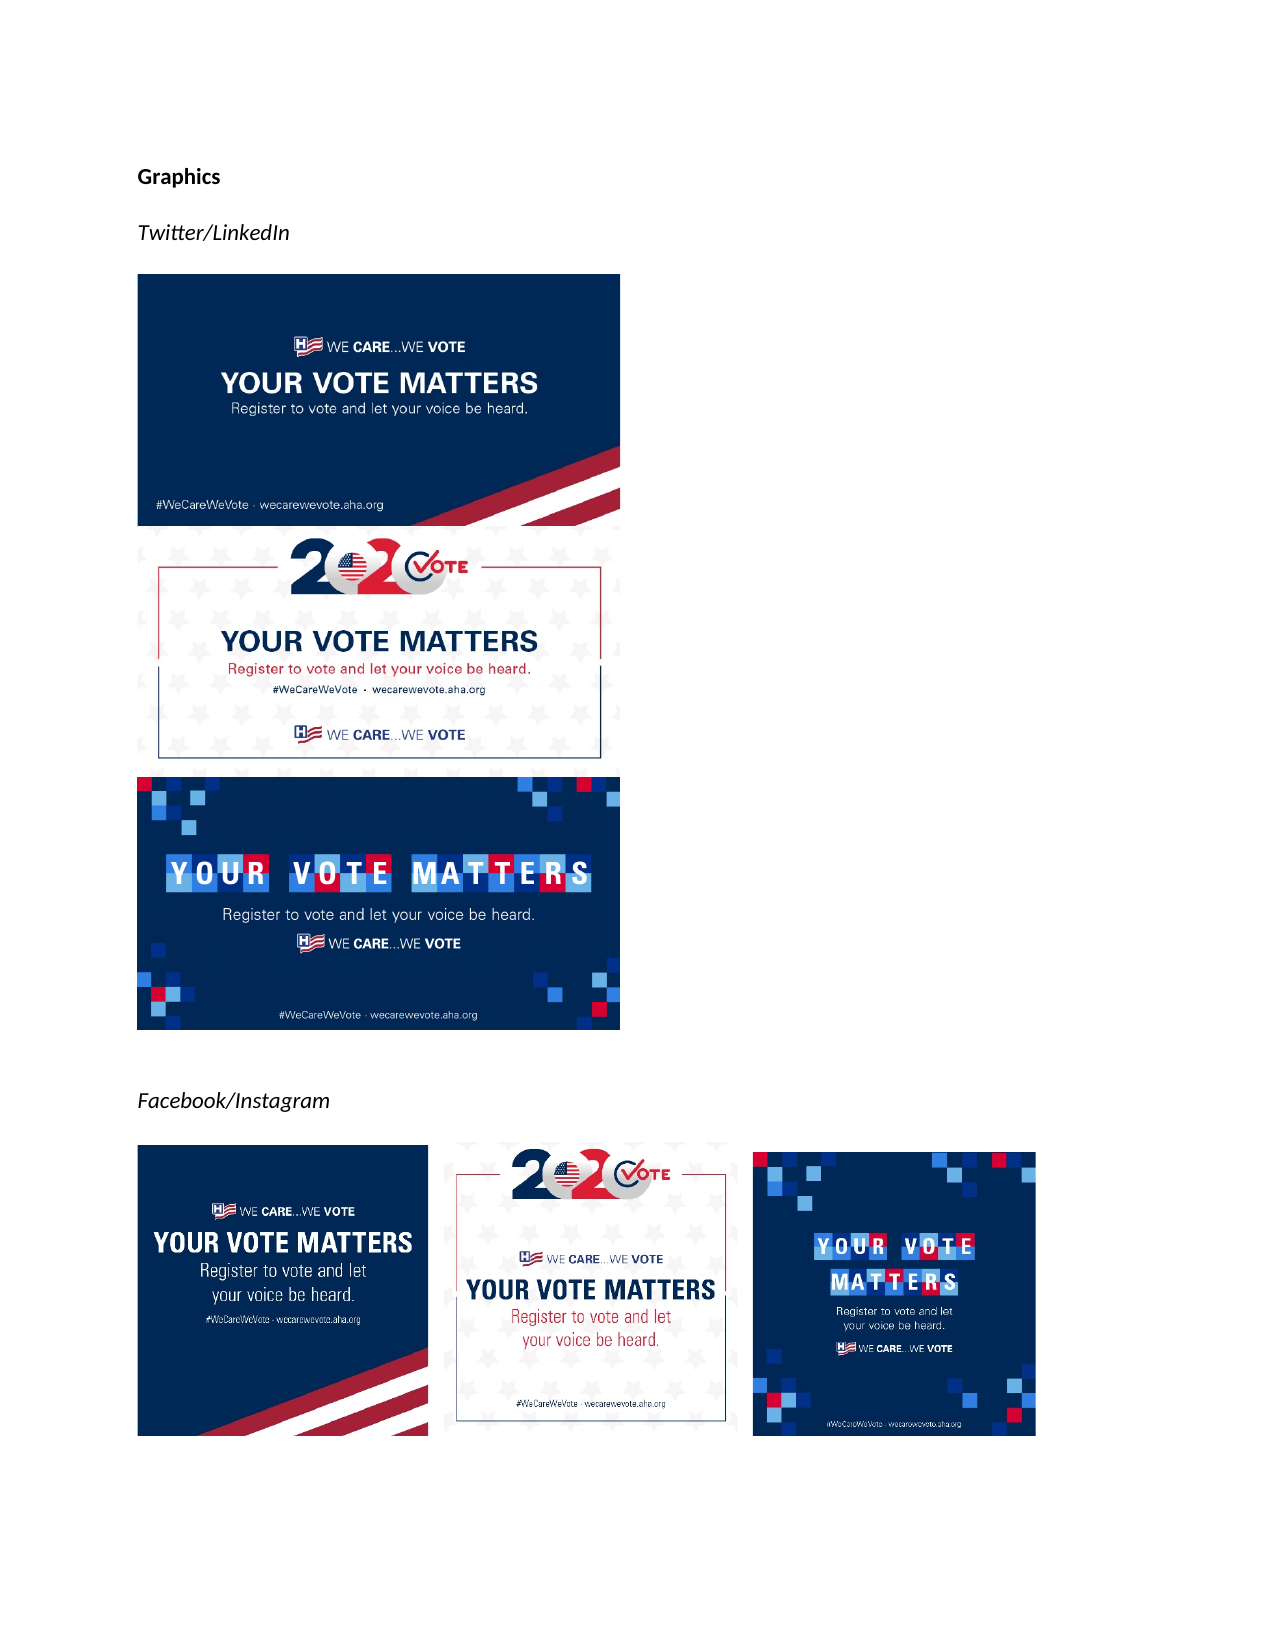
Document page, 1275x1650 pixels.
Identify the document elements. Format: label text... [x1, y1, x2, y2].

picture [443, 1142, 738, 1436]
picture [137, 1145, 429, 1436]
text Facebook/Instagram [137, 1086, 1133, 1114]
picture [752, 1152, 1036, 1436]
text Twitter/LinkedIn [137, 218, 1133, 247]
text Graphics [137, 162, 1133, 191]
picture [137, 274, 621, 1030]
